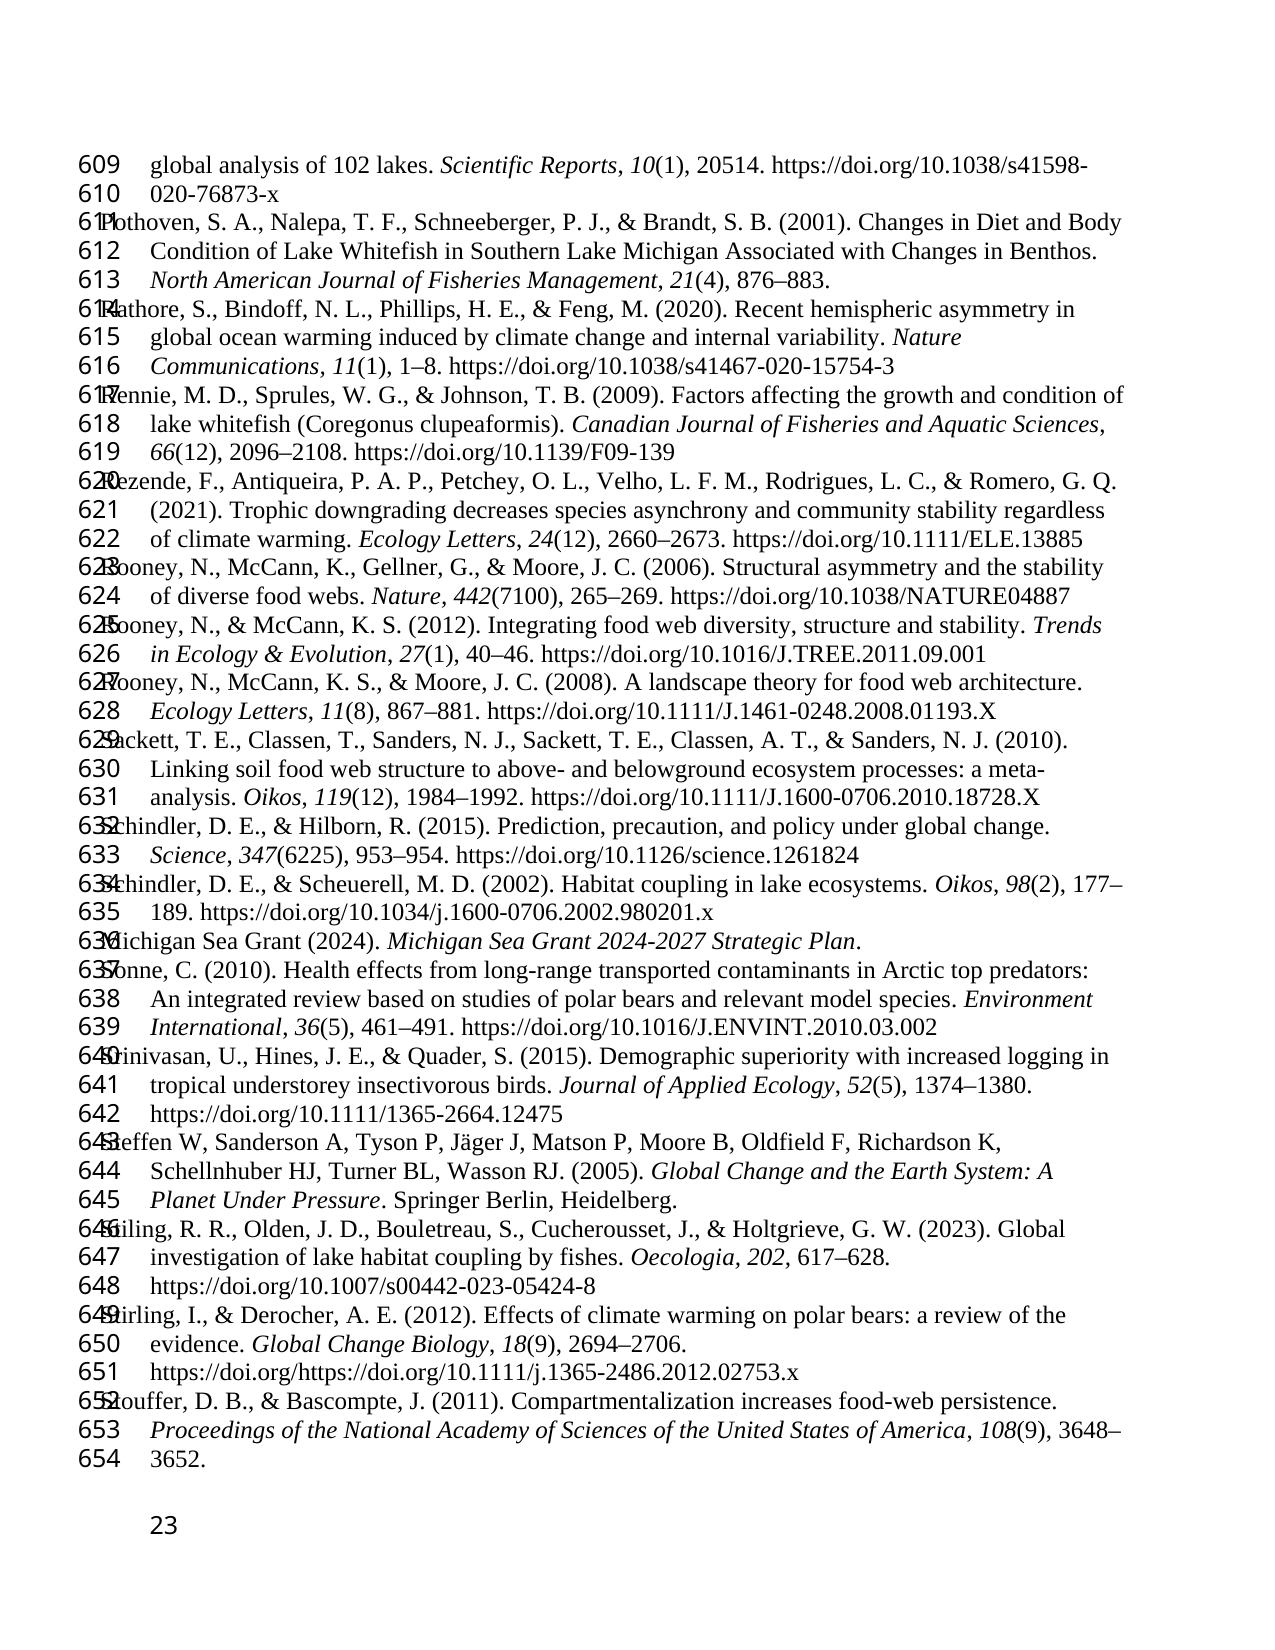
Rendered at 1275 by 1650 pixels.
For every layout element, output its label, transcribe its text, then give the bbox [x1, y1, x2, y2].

text Sonne, C. (2010). Health effects from long-range transported contaminants in Arctic top predators: An integrated review based on studies of polar bears and relevant model species. Environment International, 36(5), 461–491. https://doi.org/10.1016/J.ENVINT.2010.03.002 [100, 955, 1125, 1041]
text Rooney, N., & McCann, K. S. (2012). Integrating food web diversity, structure and stability. Trends in Ecology & Evolution, 27(1), 40–46. https://doi.org/10.1016/J.TREE.2011.09.001 [100, 610, 1125, 667]
text Sackett, T. E., Classen, T., Sanders, N. J., Sackett, T. E., Classen, A. T., & Sanders, N. J. (2010). Linking soil food web structure to above- and belowground ecosystem processes: a meta-analysis. Oikos, 119(12), 1984–1992. https://doi.org/10.1111/J.1600-0706.2010.18728.X [100, 725, 1125, 811]
text Rooney, N., McCann, K., Gellner, G., & Moore, J. C. (2006). Structural asymmetry and the stability of diverse food webs. Nature, 442(7100), 265–269. https://doi.org/10.1038/NATURE04887 [100, 552, 1125, 610]
text Rooney, N., McCann, K. S., & Moore, J. C. (2008). A landscape theory for food web architecture. Ecology Letters, 11(8), 867–881. https://doi.org/10.1111/J.1461-0248.2008.01193.X [100, 667, 1125, 725]
text Steffen W, Sanderson A, Tyson P, Jäger J, Matson P, Moore B, Oldfield F, Richardson K, Schellnhuber HJ, Turner BL, Wasson RJ. (2005). Global Change and the Earth System: A Planet Under Pressure. Springer Berlin, Heidelberg. [100, 1127, 1125, 1214]
text Stirling, I., & Derocher, A. E. (2012). Effects of climate warming on polar bears: a review of the evidence. Global Change Biology, 18(9), 2694–2706. https://doi.org/https://doi.org/10.1111/j.1365-2486.2012.02753.x [100, 1300, 1125, 1386]
text Rennie, M. D., Sprules, W. G., & Johnson, T. B. (2009). Factors affecting the growth and condition of lake whitefish (Coregonus clupeaformis). Canadian Journal of Fisheries and Aquatic Sciences, 66(12), 2096–2108. https://doi.org/10.1139/F09-139 [100, 380, 1125, 466]
text Rezende, F., Antiqueira, P. A. P., Petchey, O. L., Velho, L. F. M., Rodrigues, L. C., & Romero, G. Q. (2021). Trophic downgrading decreases species asynchrony and community stability regardless of climate warming. Ecology Letters, 24(12), 2660–2673. https://doi.org/10.1111/ELE.13885 [100, 466, 1125, 552]
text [100, 150, 1125, 207]
text Stiling, R. R., Olden, J. D., Bouletreau, S., Cucherousset, J., & Holtgrieve, G. W. (2023). Global investigation of lake habitat coupling by fishes. Oecologia, 202, 617–628. https://doi.org/10.1007/s00442-023-05424-8 [100, 1214, 1125, 1300]
text Schindler, D. E., & Hilborn, R. (2015). Prediction, precaution, and policy under global change. Science, 347(6225), 953–954. https://doi.org/10.1126/science.1261824 [100, 811, 1125, 869]
text Pothoven, S. A., Nalepa, T. F., Schneeberger, P. J., & Brandt, S. B. (2001). Changes in Diet and Body Condition of Lake Whitefish in Southern Lake Michigan Associated with Changes in Benthos. North American Journal of Fisheries Management, 21(4), 876–883. [100, 207, 1125, 294]
text Srinivasan, U., Hines, J. E., & Quader, S. (2015). Demographic superiority with increased logging in tropical understorey insectivorous birds. Journal of Applied Ecology, 52(5), 1374–1380. https://doi.org/10.1111/1365-2664.12475 [100, 1041, 1125, 1127]
text Rathore, S., Bindoff, N. L., Phillips, H. E., & Feng, M. (2020). Recent hemispheric asymmetry in global ocean warming induced by climate change and internal variability. Nature Communications, 11(1), 1–8. https://doi.org/10.1038/s41467-020-15754-3 [100, 294, 1125, 380]
text Stouffer, D. B., & Bascompte, J. (2011). Compartmentalization increases food-web persistence. Proceedings of the National Academy of Sciences of the United States of America, 108(9), 3648–3652. [100, 1386, 1125, 1472]
text Michigan Sea Grant (2024). Michigan Sea Grant 2024-2027 Strategic Plan. [100, 926, 1125, 955]
text Schindler, D. E., & Scheuerell, M. D. (2002). Habitat coupling in lake ecosystems. Oikos, 98(2), 177–189. https://doi.org/10.1034/j.1600-0706.2002.980201.x [100, 869, 1125, 926]
